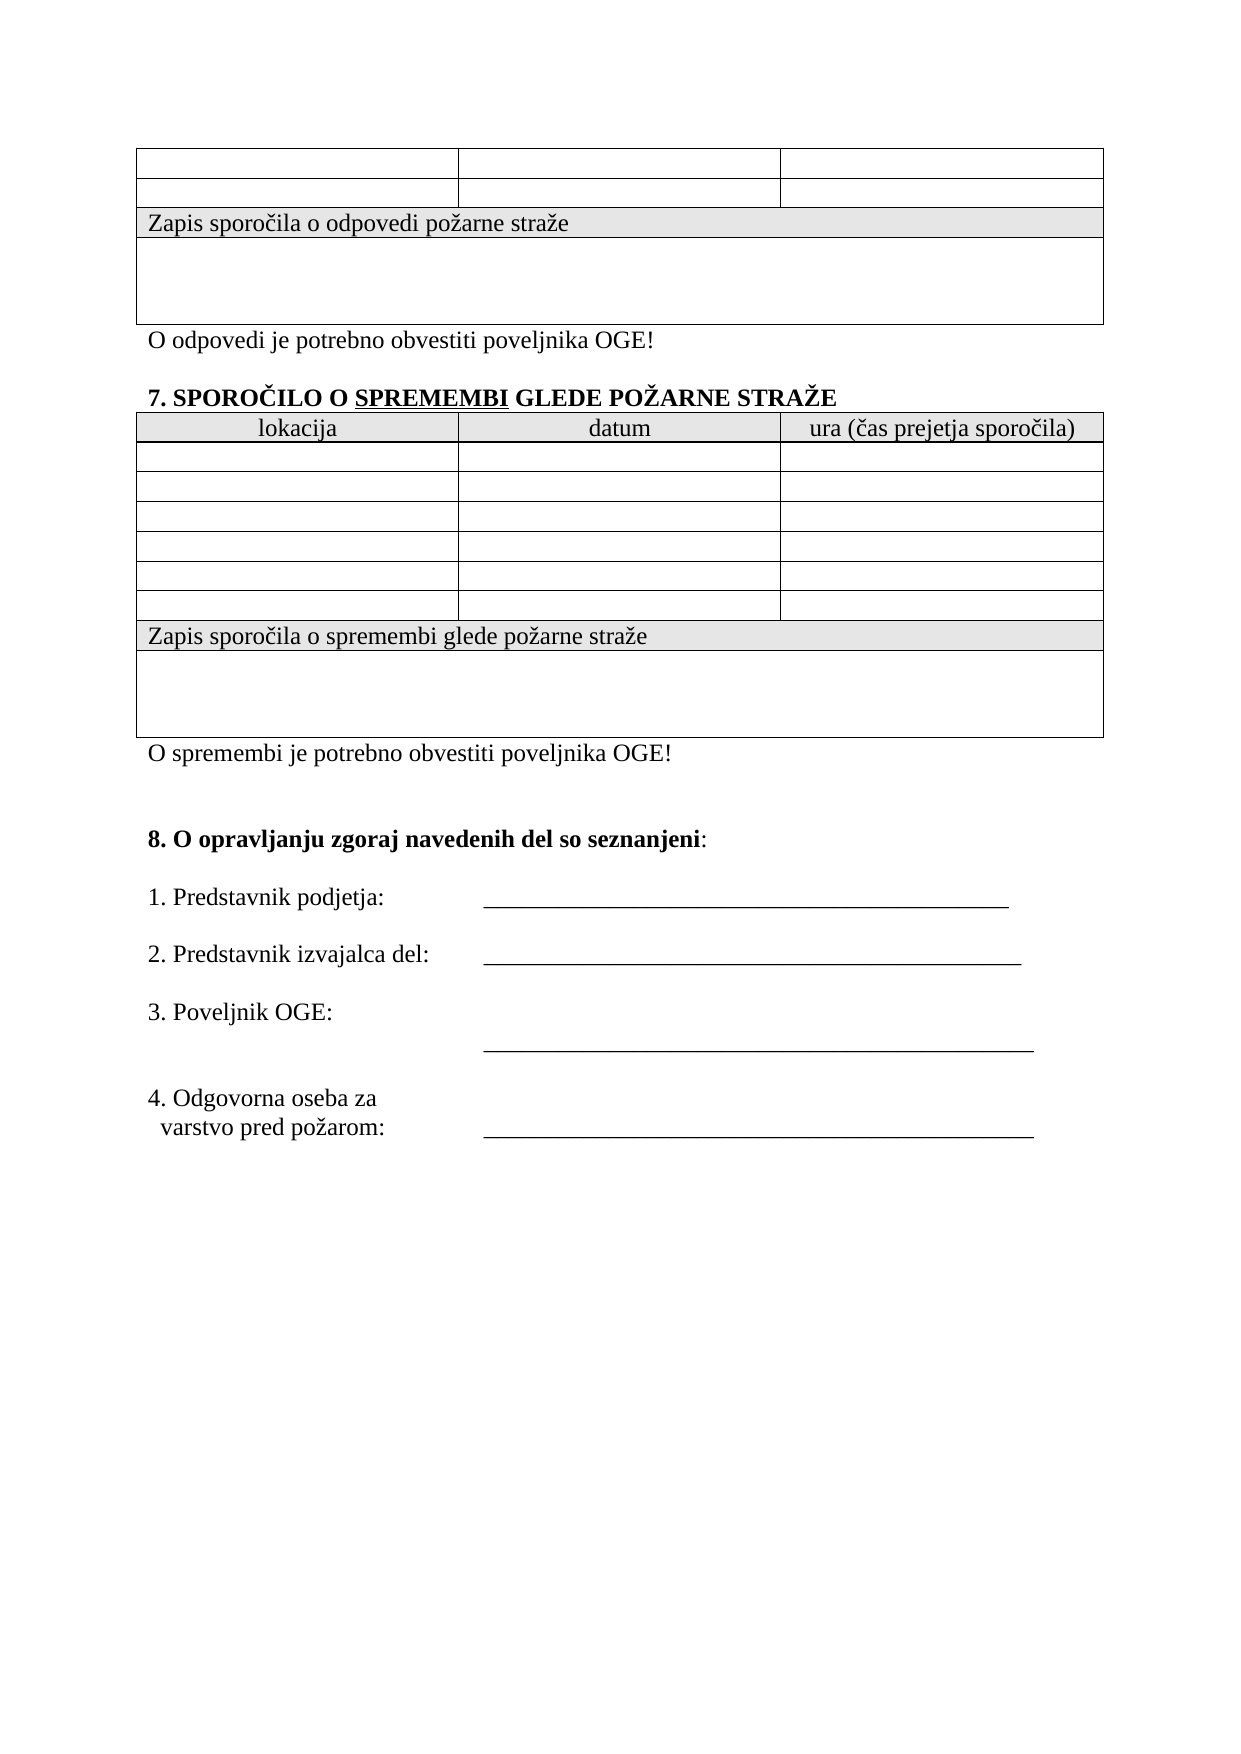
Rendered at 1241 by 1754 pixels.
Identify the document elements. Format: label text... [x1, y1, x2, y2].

table_cell 2. Predstavnik izvajalca del: [136, 911, 472, 997]
table_cell [137, 532, 458, 561]
table_cell ___________________________________________ [473, 911, 1103, 997]
table_cell ____________________________________________ [473, 1083, 1103, 1169]
table_cell [781, 179, 1103, 207]
table_cell [781, 472, 1103, 501]
table_cell [459, 149, 780, 177]
table_cell [137, 591, 458, 620]
text O odpovedi je potrebno obvestiti poveljnika OGE! [148, 325, 1093, 354]
table_cell [137, 562, 458, 590]
table_header lokacija [137, 413, 458, 441]
table_cell [459, 532, 780, 561]
table_cell [137, 502, 458, 531]
table_cell [459, 472, 780, 501]
table_cell [781, 149, 1103, 177]
table_cell [459, 179, 780, 207]
table_cell [781, 562, 1103, 590]
table_cell [459, 502, 780, 531]
table_cell [781, 443, 1103, 471]
table_header datum [459, 413, 780, 441]
text O spremembi je potrebno obvestiti poveljnika OGE! [148, 738, 1093, 767]
table_cell [137, 651, 1103, 737]
table_cell 4. Odgovorna oseba za varstvo pred požarom: [136, 1083, 472, 1169]
table_cell Zapis sporočila o spremembi glede požarne straže [137, 621, 1103, 650]
table_cell [781, 591, 1103, 620]
table_header 1. Predstavnik podjetja: [136, 882, 472, 911]
table_cell [137, 149, 458, 177]
table_cell [459, 562, 780, 590]
text 8. O opravljanju zgoraj navedenih del so seznanjeni: [148, 824, 1093, 853]
table_cell [781, 532, 1103, 561]
table_cell [137, 472, 458, 501]
table_cell 3. Poveljnik OGE: [136, 997, 472, 1083]
text 7. SPOROČILO O SPREMEMBI GLEDE POŽARNE STRAŽE [148, 383, 1093, 412]
table_header __________________________________________ [473, 882, 1103, 911]
table_cell [459, 591, 780, 620]
table_cell [459, 443, 780, 471]
table_cell [137, 443, 458, 471]
table_cell [137, 179, 458, 207]
table_cell [137, 238, 1103, 324]
table_cell Zapis sporočila o odpovedi požarne straže [137, 208, 1103, 237]
table_cell [781, 502, 1103, 531]
table_header ura (čas prejetja sporočila) [781, 413, 1103, 441]
table_cell ____________________________________________ [473, 997, 1103, 1083]
